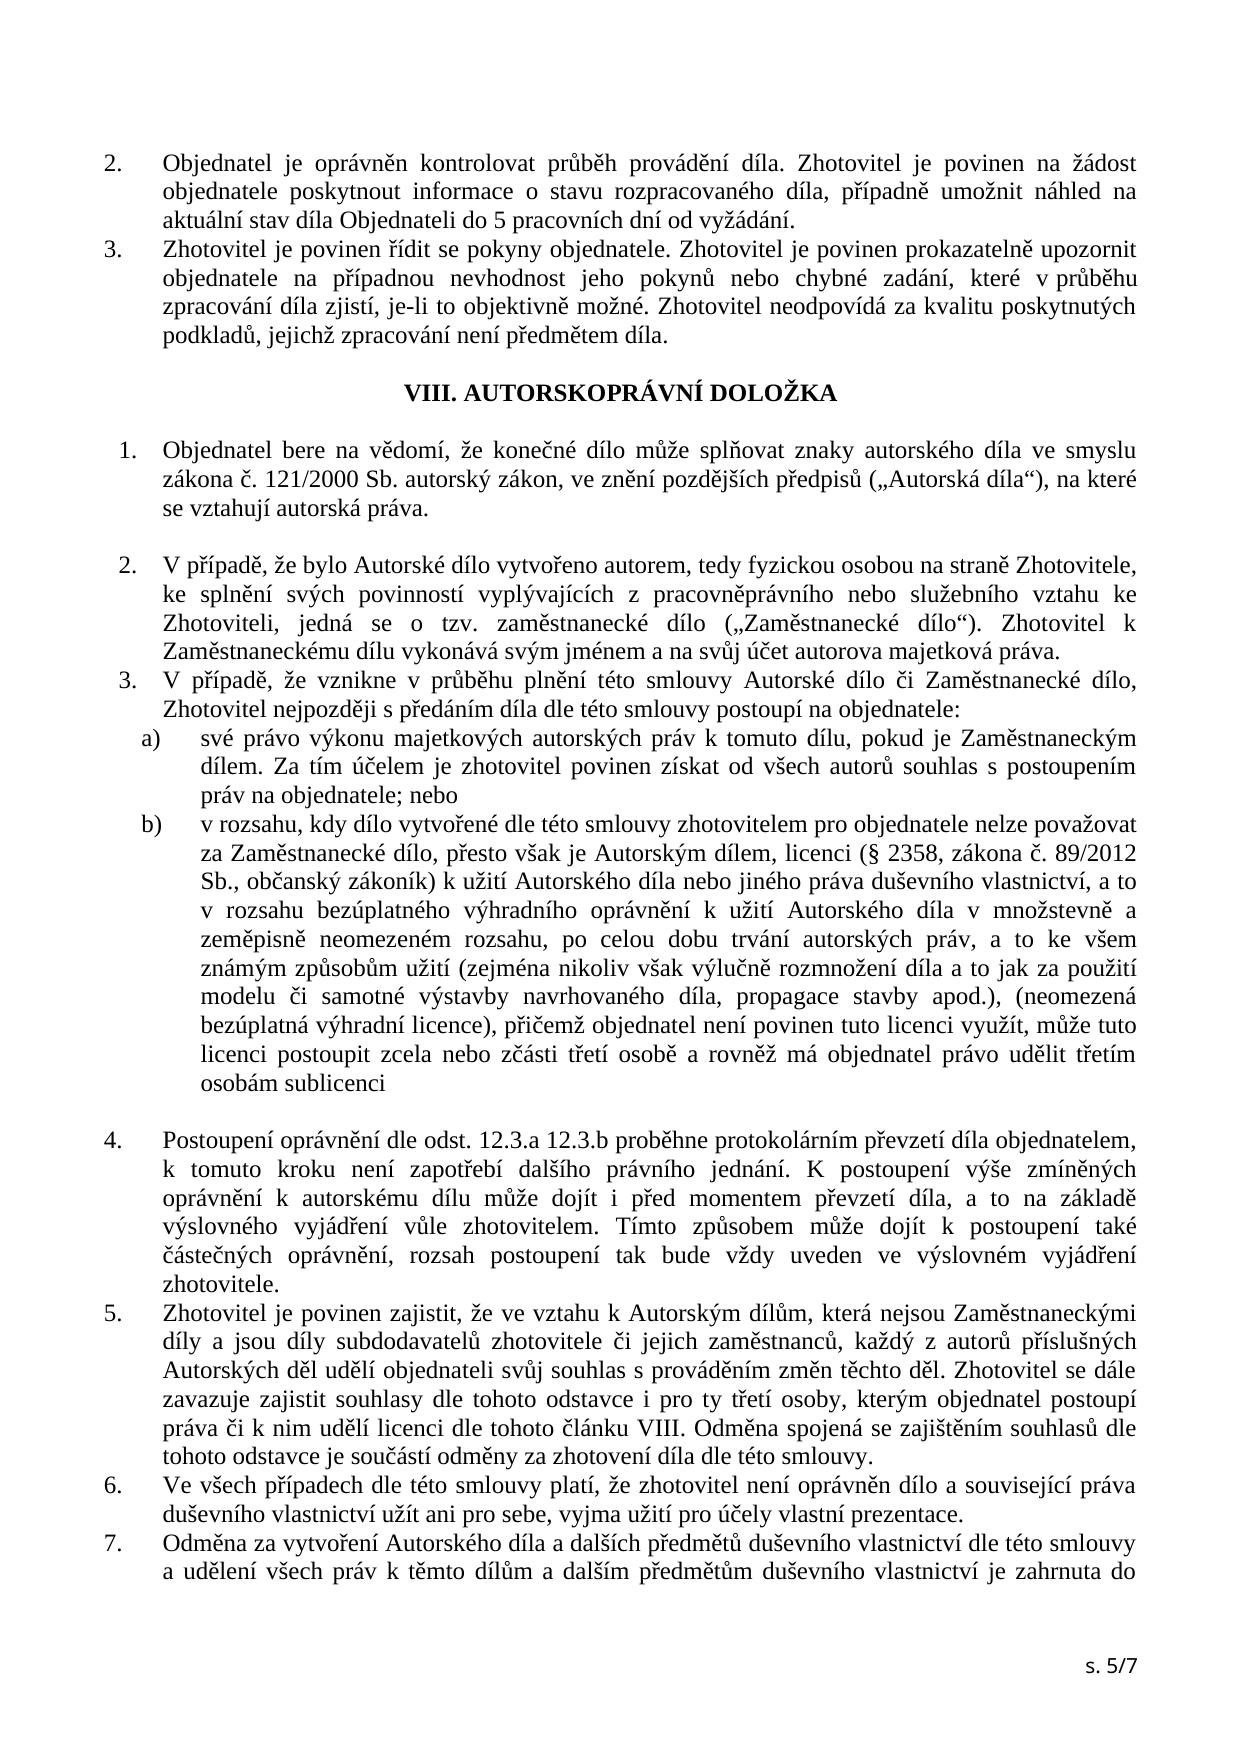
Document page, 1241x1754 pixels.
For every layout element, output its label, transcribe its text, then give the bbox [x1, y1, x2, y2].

list Ve všech případech dle této smlouvy platí, že zhotovitel není oprávněn dílo a související práva duševního vlastnictví užít ani pro sebe, vyjma užití pro účely vlastní prezentace. [103, 1470, 1138, 1528]
list Zhotovitel je povinen zajistit, že ve vztahu k Autorským dílům, která nejsou Zaměstnaneckými díly a jsou díly subdodavatelů zhotovitele či jejich zaměstnanců, každý z autorů příslušných Autorských děl udělí objednateli svůj souhlas s prováděním změn těchto děl. Zhotovitel se dále zavazuje zajistit souhlasy dle tohoto odstavce i pro ty třetí osoby, kterým objednatel postoupí práva či k nim udělí licenci dle tohoto článku VIII. Odměna spojená se zajištěním souhlasů dle tohoto odstavce je součástí odměny za zhotovení díla dle této smlouvy. [103, 1298, 1138, 1470]
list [103, 1528, 1138, 1585]
list v rozsahu, kdy dílo vytvořené dle této smlouvy zhotovitelem pro objednatele nelze považovat za Zaměstnanecké dílo, přesto však je Autorským dílem, licenci (§ 2358, zákona č. 89/2012 Sb., občanský zákoník) k užití Autorského díla nebo jiného práva duševního vlastnictví, a to v rozsahu bezúplatného výhradního oprávnění k užití Autorského díla v množstevně a zeměpisně neomezeném rozsahu, po celou dobu trvání autorských práv, a to ke všem známým způsobům užití (zejména nikoliv však výlučně rozmnožení díla a to jak za použití modelu či samotné výstavby navrhovaného díla, propagace stavby apod.), (neomezená bezúplatná výhradní licence), přičemž objednatel není povinen tuto licenci využít, může tuto licenci postoupit zcela nebo zčásti třetí osobě a rovněž má objednatel právo udělit třetím osobám sublicenci [141, 809, 1138, 1096]
list Zhotovitel je povinen řídit se pokyny objednatele. Zhotovitel je povinen prokazatelně upozornit objednatele na případnou nevhodnost jeho pokynů nebo chybné zadání, které v průběhu zpracování díla zjistí, je-li to objektivně možné. Zhotovitel neodpovídá za kvalitu poskytnutých podkladů, jejichž zpracování není předmětem díla. [103, 234, 1138, 349]
list Objednatel bere na vědomí, že konečné dílo může splňovat znaky autorského díla ve smyslu zákona č. 121/2000 Sb. autorský zákon, ve znění pozdějších předpisů („Autorská díla“), na které se vztahují autorská práva. [118, 435, 1138, 521]
list V případě, že vznikne v průběhu plnění této smlouvy Autorské dílo či Zaměstnanecké dílo, Zhotovitel nejpozději s předáním díla dle této smlouvy postoupí na objednatele: [118, 665, 1138, 723]
text VIII. AUTORSKOPRÁVNÍ DOLOŽKA [103, 378, 1138, 406]
list své právo výkonu majetkových autorských práv k tomuto dílu, pokud je Zaměstnaneckým dílem. Za tím účelem je zhotovitel povinen získat od všech autorů souhlas s postoupením práv na objednatele; nebo [141, 723, 1138, 809]
list Postoupení oprávnění dle odst. 12.3.a 12.3.b proběhne protokolárním převzetí díla objednatelem, k tomuto kroku není zapotřebí dalšího právního jednání. K postoupení výše zmíněných oprávnění k autorskému dílu může dojít i před momentem převzetí díla, a to na základě výslovného vyjádření vůle zhotovitelem. Tímto způsobem může dojít k postoupení také částečných oprávnění, rozsah postoupení tak bude vždy uveden ve výslovném vyjádření zhotovitele. [103, 1125, 1138, 1298]
list V případě, že bylo Autorské dílo vytvořeno autorem, tedy fyzickou osobou na straně Zhotovitele, ke splnění svých povinností vyplývajících z pracovněprávního nebo služebního vztahu ke Zhotoviteli, jedná se o tzv. zaměstnanecké dílo („Zaměstnanecké dílo“). Zhotovitel k Zaměstnaneckému dílu vykonává svým jménem a na svůj účet autorova majetková práva. [118, 550, 1138, 665]
list Objednatel je oprávněn kontrolovat průběh provádění díla. Zhotovitel je povinen na žádost objednatele poskytnout informace o stavu rozpracovaného díla, případně umožnit náhled na aktuální stav díla Objednateli do 5 pracovních dní od vyžádání. [103, 148, 1138, 234]
